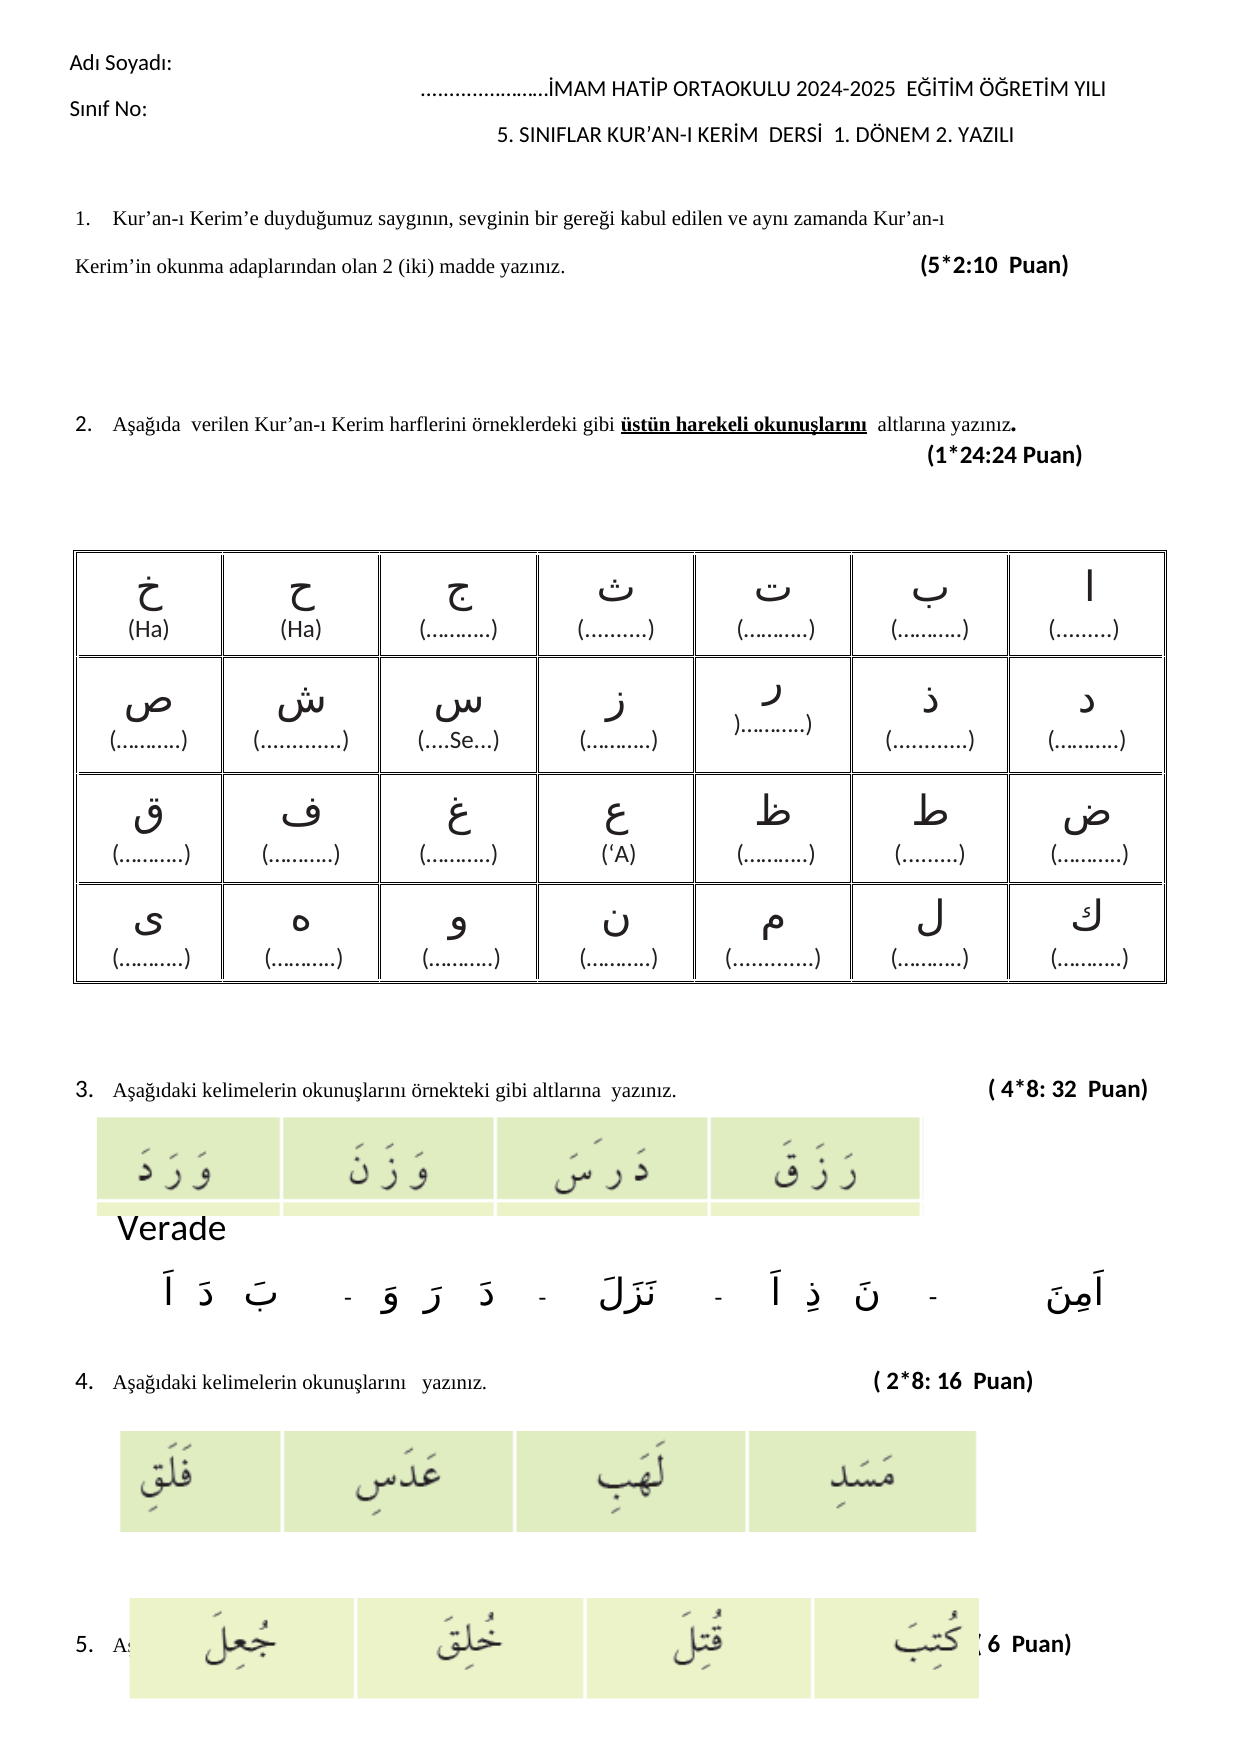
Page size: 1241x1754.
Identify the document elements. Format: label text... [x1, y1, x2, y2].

table_cell و (………..) [380, 885, 537, 981]
table_header ب (………..) [852, 553, 1008, 655]
text Verade [75, 1204, 1165, 1250]
table_cell ى (………..) [77, 882, 222, 981]
table_cell د (………..) [1008, 655, 1165, 772]
text اَمِنَ - نَ ذِ اَ - نَزَلَ - دَ رَ وَ - بَ دَ اَ [75, 1270, 1165, 1314]
picture [96, 1116, 924, 1216]
text Kerim’in okunma adaplarından olan 2 (iki) madde yazınız. (5*2:10 Puan) [75, 249, 1165, 279]
table_cell ظ (………..) [696, 775, 850, 882]
table_header خ (Ha) [77, 553, 222, 655]
table_cell ذ (............) [853, 658, 1007, 772]
list Kur’an-ı Kerim’e duyduğumuz saygının, sevginin bir gereği kabul edilen ve aynı zamanda Kur’an-ı [75, 206, 1165, 230]
list (1*24:24 Puan) [112, 439, 1165, 470]
table_cell ل (………..) [852, 885, 1008, 981]
table_cell س (....Se...) [381, 658, 536, 772]
table_cell ر )………..) [696, 658, 850, 772]
table_cell م (.............) [695, 882, 852, 981]
list Aşağıda verilen Kur’an-ı Kerim harflerini örneklerdeki gibi üstün harekeli okunuşlarını altlarına yazınız. [75, 407, 1165, 437]
list Aşağıdaki kelimelerin okunuşlarını yazınız. ( 2*8: 16 Puan) [75, 1365, 1165, 1396]
list Aşağıdaki kalın harflerin üstün hareke ile okunuşunu yazınız. ( 6 Puan) [979, 1628, 1165, 1659]
picture [120, 1431, 979, 1532]
table_cell ك (………..) [1008, 882, 1164, 981]
table_cell ز (………..) [539, 658, 693, 772]
table_header ح (Ha) [222, 551, 380, 655]
table_header ث (..........) [537, 553, 694, 655]
list Aşağıdaki kelimelerin okunuşlarını örnekteki gibi altlarına yazınız. ( 4*8: 32 Puan) [75, 1073, 1165, 1104]
table_header ت (………..) [695, 551, 852, 655]
picture [129, 1598, 979, 1702]
table_header ج (………..) [380, 553, 537, 655]
table_cell ط (.........) [853, 775, 1007, 882]
table_cell ه (………..) [222, 882, 380, 981]
table_cell ن (………..) [537, 885, 694, 981]
table_cell ع (‘A) [539, 775, 693, 882]
table_cell ض (………..) [1008, 772, 1165, 882]
table_cell ف (………..) [224, 775, 378, 882]
table_cell غ (………..) [381, 775, 536, 882]
table_cell ش (.............) [224, 658, 378, 772]
table_header ا (.........) [1008, 553, 1164, 655]
table_cell ص (………..) [75, 655, 222, 772]
table_cell ق (………..) [75, 772, 222, 882]
